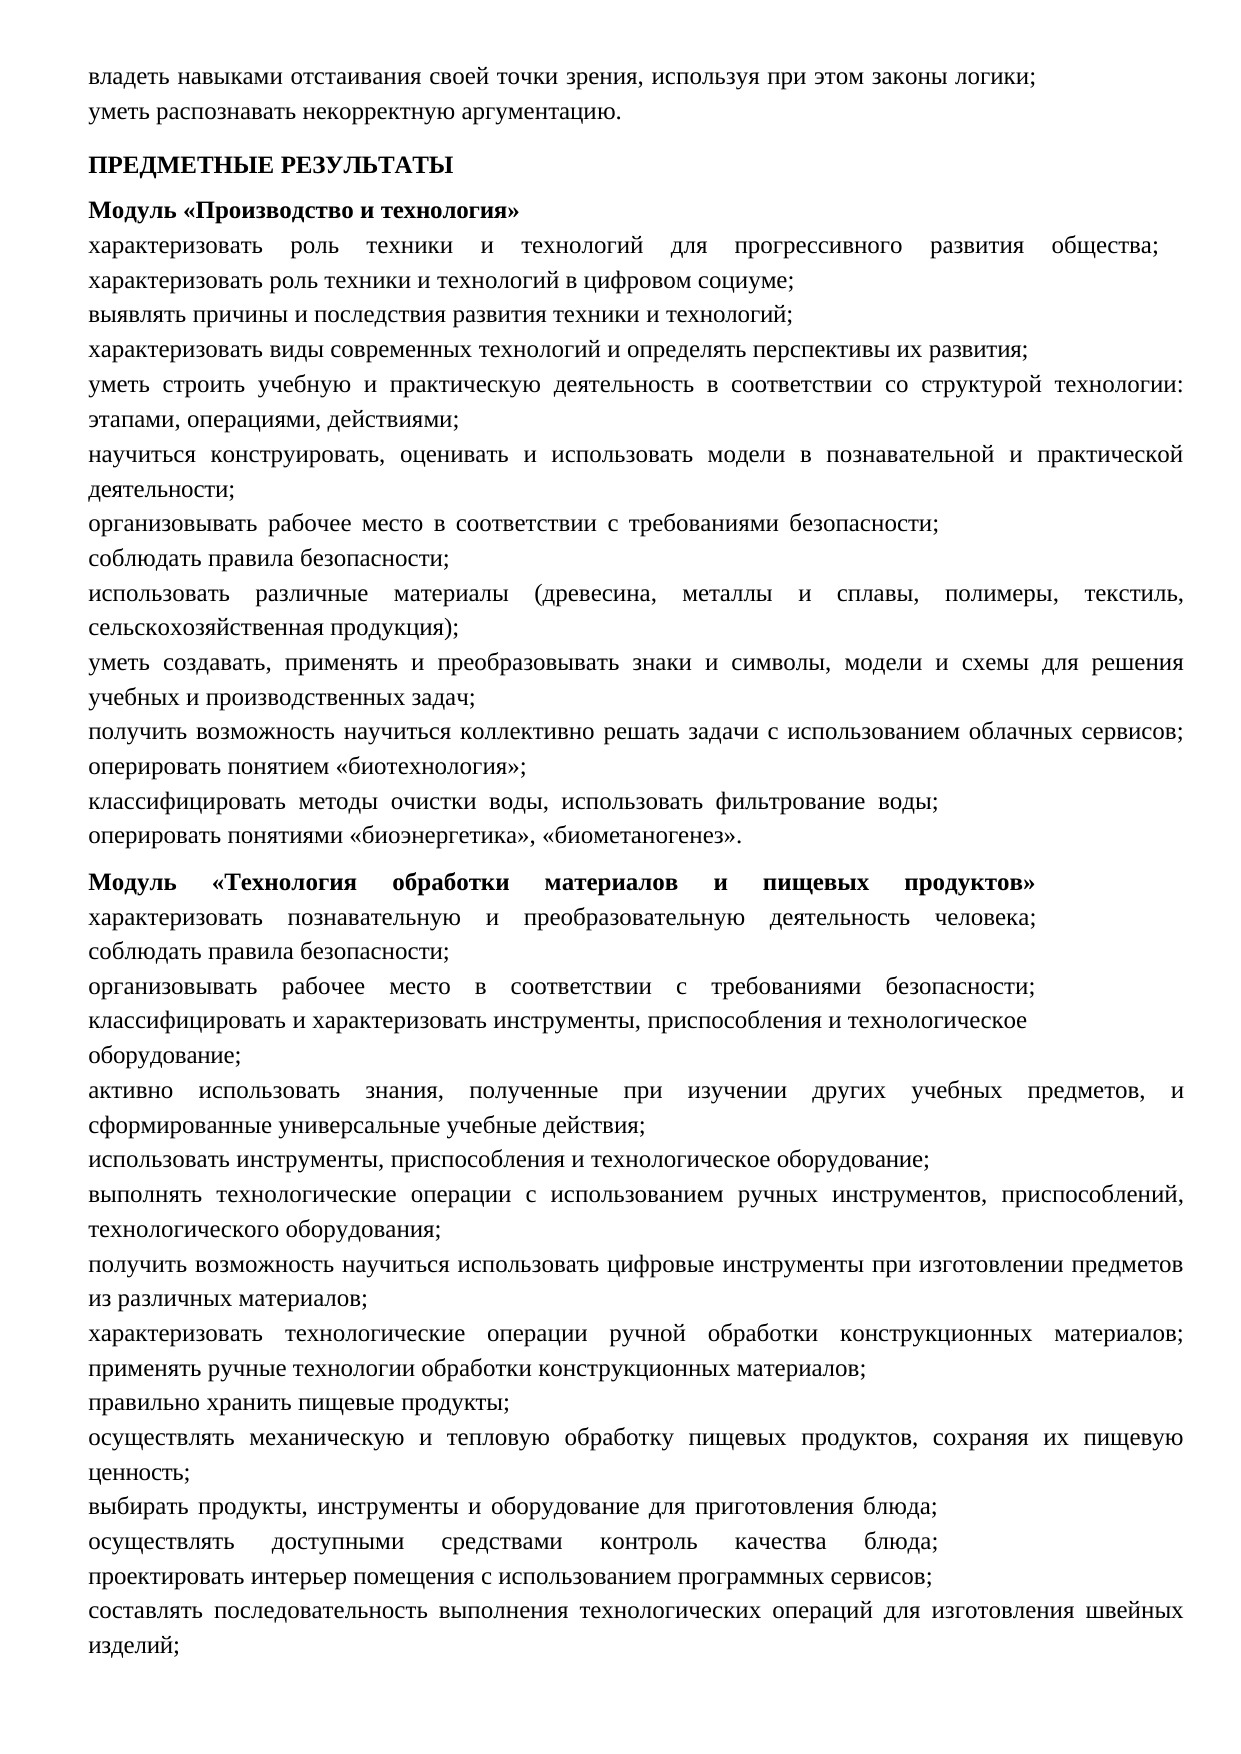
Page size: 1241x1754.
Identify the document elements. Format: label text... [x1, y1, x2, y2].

text использовать инструменты, приспособления и технологическое оборудование; [88, 1144, 1184, 1173]
text правильно хранить пищевые продукты; [88, 1387, 1184, 1416]
text получить возможность научиться коллективно решать задачи с использованием облачных сервисов; оперировать понятием «биотехнология»; [88, 716, 1184, 780]
text уметь создавать, применять и преобразовывать знаки и символы, модели и схемы для решения учебных и производственных задач; [88, 647, 1184, 711]
text Модуль «Технология обработки материалов и пищевых продуктов» характеризовать познавательную и преобразовательную деятельность человека; соблюдать правила безопасности; [88, 867, 1036, 965]
subtitle Модуль «Производство и технология» [88, 195, 1184, 224]
text характеризовать технологические операции ручной обработки конструкционных материалов; применять ручные технологии обработки конструкционных материалов; [88, 1318, 1184, 1381]
text владеть навыками отстаивания своей точки зрения, используя при этом законы логики; уметь распознавать некорректную аргументацию. [88, 61, 1036, 124]
text осуществлять механическую и тепловую обработку пищевых продуктов, сохраняя их пищевую ценность; [88, 1422, 1184, 1486]
text составлять последовательность выполнения технологических операций для изготовления швейных изделий; [88, 1596, 1184, 1659]
text классифицировать методы очистки воды, использовать фильтрование воды; оперировать понятиями «биоэнергетика», «биометаногенез». [88, 786, 939, 849]
text выявлять причины и последствия развития техники и технологий; [88, 300, 1184, 328]
text оборудование; [88, 1040, 1184, 1069]
text организовывать рабочее место в соответствии с требованиями безопасности; классифицировать и характеризовать инструменты, приспособления и технологическое [88, 971, 1036, 1034]
subtitle ПРЕДМЕТНЫЕ РЕЗУЛЬТАТЫ [88, 150, 1184, 179]
text научиться конструировать, оценивать и использовать модели в познавательной и практической деятельности; [88, 439, 1184, 502]
text организовывать рабочее место в соответствии с требованиями безопасности; соблюдать правила безопасности; [88, 508, 939, 572]
text уметь строить учебную и практическую деятельность в соответствии со структурой технологии: этапами, операциями, действиями; [88, 369, 1184, 433]
text выполнять технологические операции с использованием ручных инструментов, приспособлений, технологического оборудования; [88, 1179, 1184, 1243]
text выбирать продукты, инструменты и оборудование для приготовления блюда; осуществлять доступными средствами контроль качества блюда; проектировать интерьер помещения с использованием программных сервисов; [88, 1491, 939, 1589]
text использовать различные материалы (древесина, металлы и сплавы, полимеры, текстиль, сельскохозяйственная продукция); [88, 578, 1184, 641]
text активно использовать знания, полученные при изучении других учебных предметов, и сформированные универсальные учебные действия; [88, 1075, 1184, 1138]
text характеризовать виды современных технологий и определять перспективы их развития; [88, 334, 1184, 363]
text получить возможность научиться использовать цифровые инструменты при изготовлении предметов из различных материалов; [88, 1249, 1184, 1312]
text характеризовать роль техники и технологий для прогрессивного развития общества; характеризовать роль техники и технологий в цифровом социуме; [88, 230, 1159, 294]
